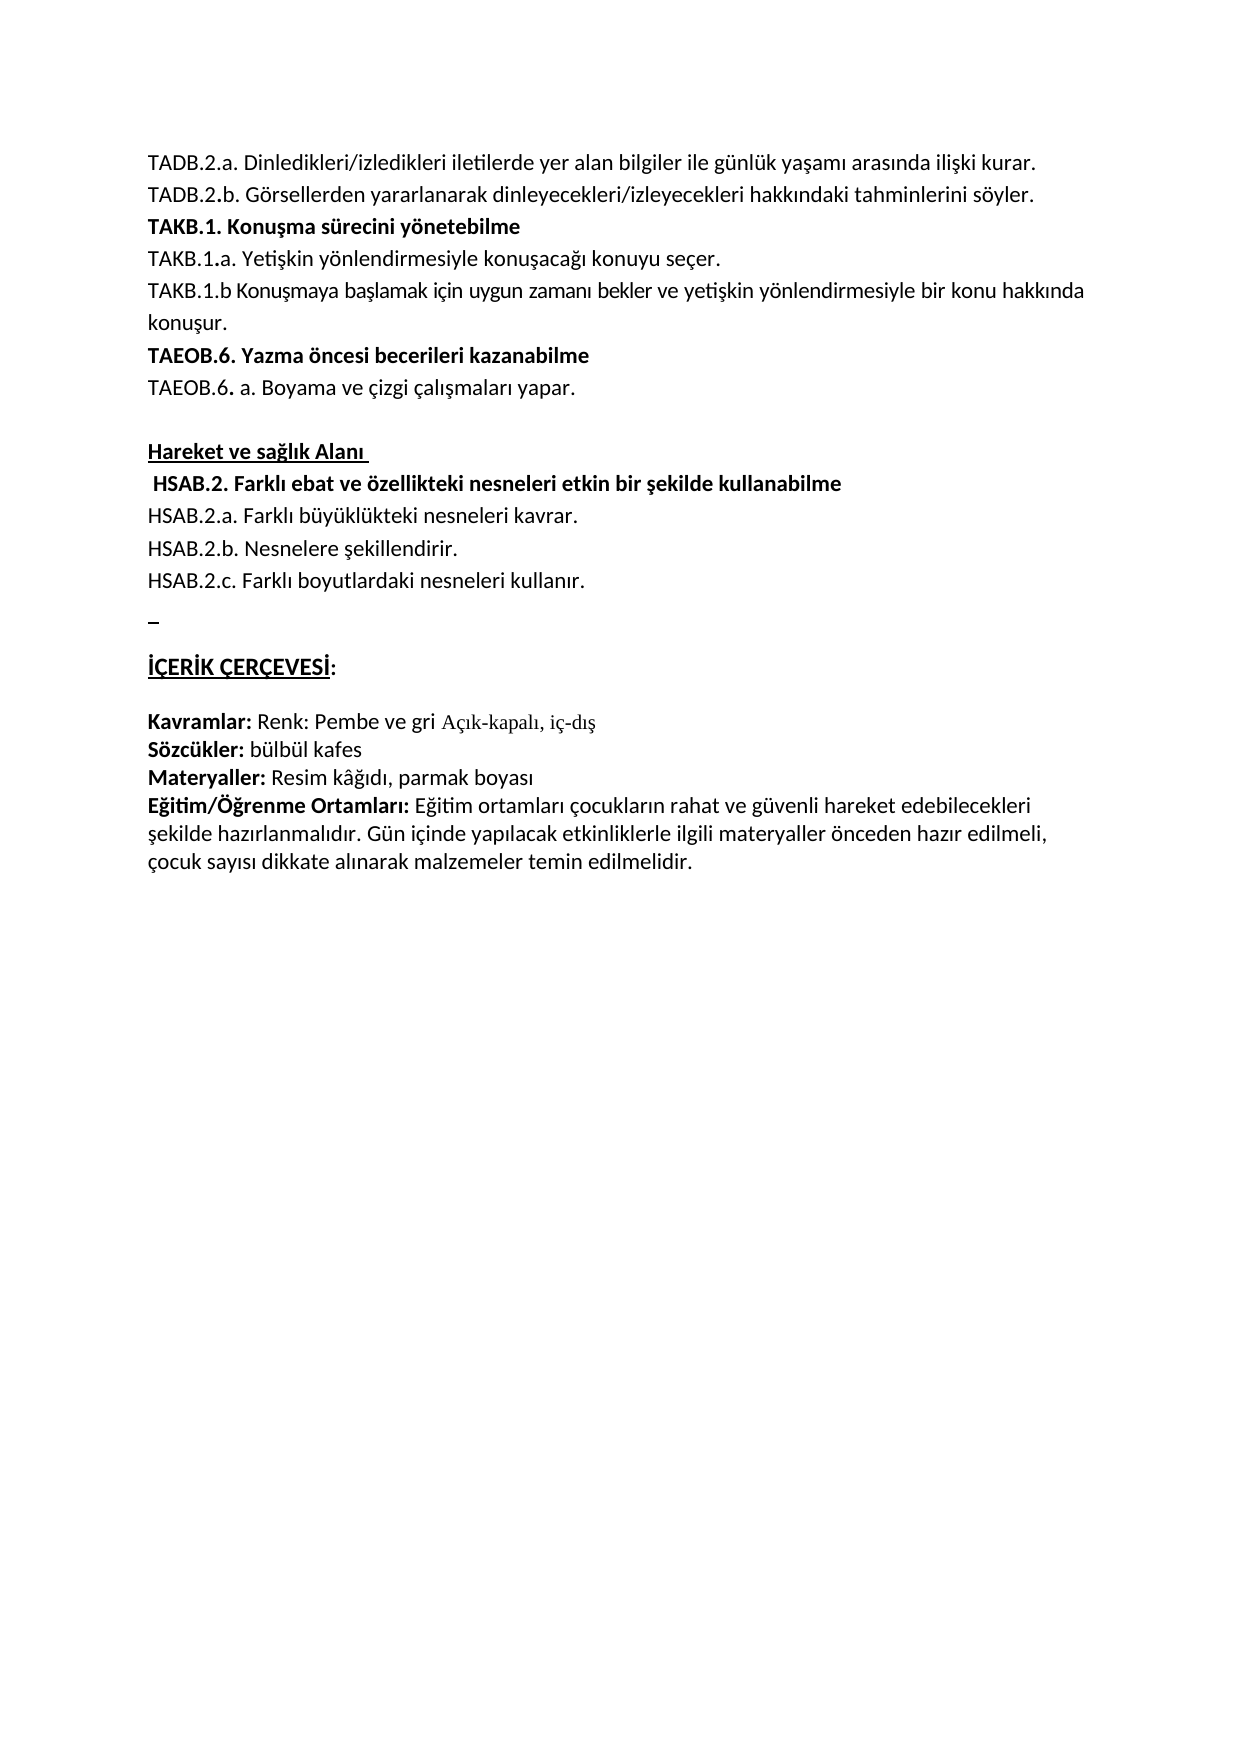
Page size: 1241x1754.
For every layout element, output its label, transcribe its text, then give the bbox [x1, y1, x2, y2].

text Kavramlar: Renk: Pembe ve gri Açık-kapalı, iç-dış [148, 707, 1093, 735]
text Sözcükler: bülbül kafes [148, 735, 1093, 763]
text HSAB.2.a. Farklı büyüklükteki nesneleri kavrar. [148, 502, 1093, 530]
text TAKB.1. Konuşma sürecini yönetebilme [148, 212, 1093, 240]
text İÇERİK ÇERÇEVESİ: [148, 651, 1093, 682]
text HSAB.2.b. Nesnelere şekillendirir. [148, 534, 1093, 562]
text HSAB.2. Farklı ebat ve özellikteki nesneleri etkin bir şekilde kullanabilme [148, 469, 1093, 497]
text TAKB.1.b Konuşmaya başlamak için uygun zamanı bekler ve yetişkin yönlendirmesiyle bir konu hakkında konuşur. [148, 276, 1093, 337]
text HSAB.2.c. Farklı boyutlardaki nesneleri kullanır. [148, 566, 1093, 594]
text TAKB.1.a. Yetişkin yönlendirmesiyle konuşacağı konuyu seçer. [148, 244, 1093, 272]
text TAEOB.6. Yazma öncesi becerileri kazanabilme [148, 341, 1093, 369]
text Eğitim/Öğrenme Ortamları: Eğitim ortamları çocukların rahat ve güvenli hareket edebilecekleri şekilde hazırlanmalıdır. Gün içinde yapılacak etkinliklerle ilgili materyaller önceden hazır edilmeli, çocuk sayısı dikkate alınarak malzemeler temin edilmelidir. [148, 791, 1093, 875]
text TADB.2.a. Dinledikleri/izledikleri iletilerde yer alan bilgiler ile günlük yaşamı arasında ilişki kurar. [148, 148, 1093, 176]
text TADB.2.b. Görsellerden yararlanarak dinleyecekleri/izleyecekleri hakkındaki tahminlerini söyler. [148, 180, 1093, 208]
text Materyaller: Resim kâğıdı, parmak boyası [148, 763, 1093, 791]
text Hareket ve sağlık Alanı [148, 437, 1093, 465]
text TAEOB.6. a. Boyama ve çizgi çalışmaları yapar. [148, 373, 1093, 401]
